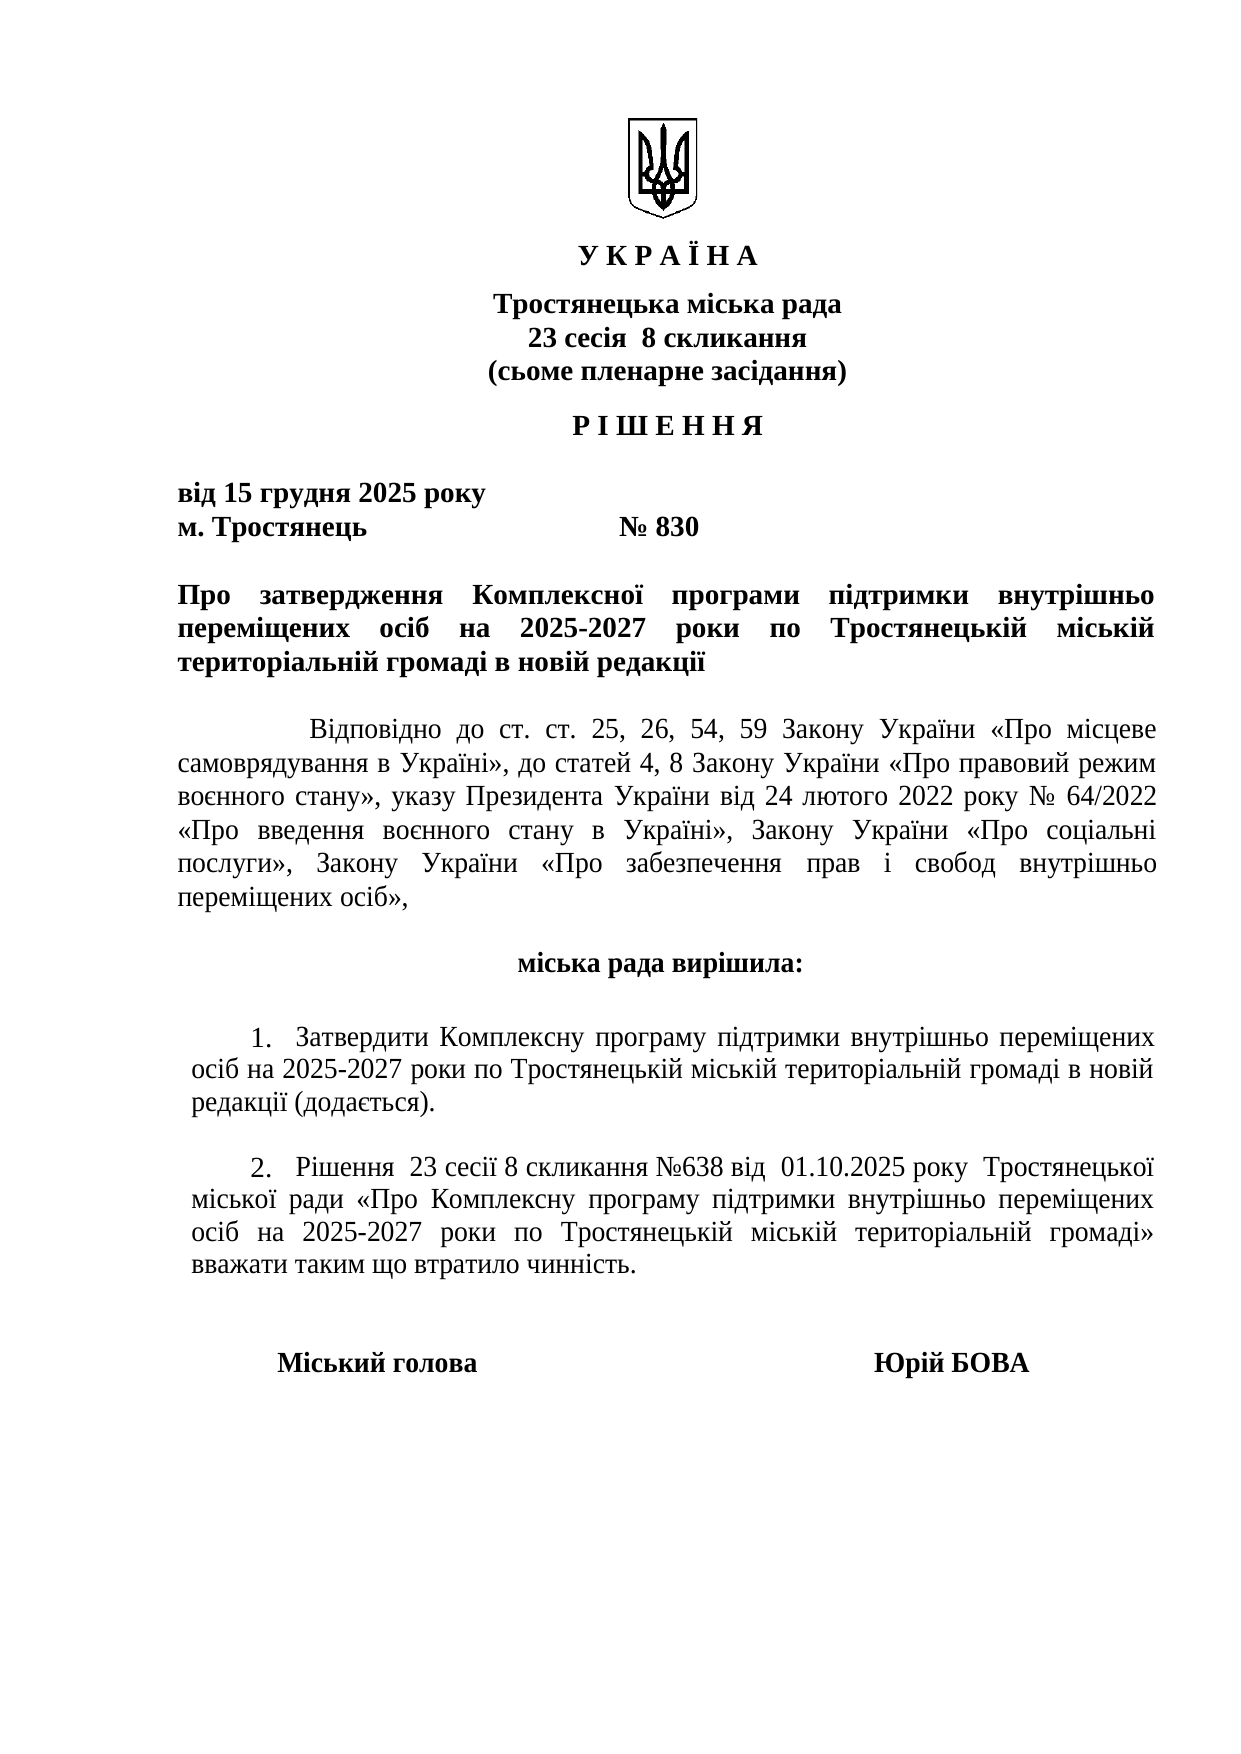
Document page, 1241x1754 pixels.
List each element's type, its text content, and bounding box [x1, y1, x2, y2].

subtitle міська рада вирішила: [191, 947, 1129, 978]
text (сьоме пленарне засідання) [177, 353, 1157, 387]
text Тростянецька міська рада [177, 286, 1157, 320]
picture [627, 118, 698, 220]
text м. Тростянець № 830 [177, 509, 1157, 543]
text від 15 грудня 2025 року [177, 476, 1157, 509]
text У К Р А Ї Н А [177, 238, 1157, 272]
text Про затвердження Комплексної програми підтримки внутрішньо переміщених осіб на 2025-2027 роки по Тростянецькій міській територіальній громаді в новій редакції [177, 577, 1156, 677]
text 23 сесія 8 скликання [177, 320, 1157, 353]
list Рішення 23 сесії 8 скликання №638 від 01.10.2025 року Тростянецької міської ради «Про Комплексну програму підтримки внутрішньо переміщених осіб на 2025-2027 роки по Тростянецькій міській територіальній громаді» вважати таким що втратило чинність. [191, 1152, 1156, 1281]
list Затвердити Комплексну програму підтримки внутрішньо переміщених осіб на 2025-2027 роки по Тростянецькій міській територіальній громаді в новій редакції (додається). [191, 1021, 1156, 1118]
text Відповідно до ст. ст. 25, 26, 54, 59 Закону України «Про місцеве самоврядування в Україні», до статей 4, 8 Закону України «Про правовий режим воєнного стану», указу Президента України від 24 лютого 2022 року № 64/2022 «Про введення воєнного стану в Україні», Закону України «Про соціальні послуги», Закону України «Про забезпечення прав i свобод внутрішньо переміщених осіб», [177, 711, 1157, 912]
subtitle Міський голова Юрій БОВА [177, 1347, 1129, 1379]
text Р І Ш Е Н Н Я [177, 408, 1157, 442]
